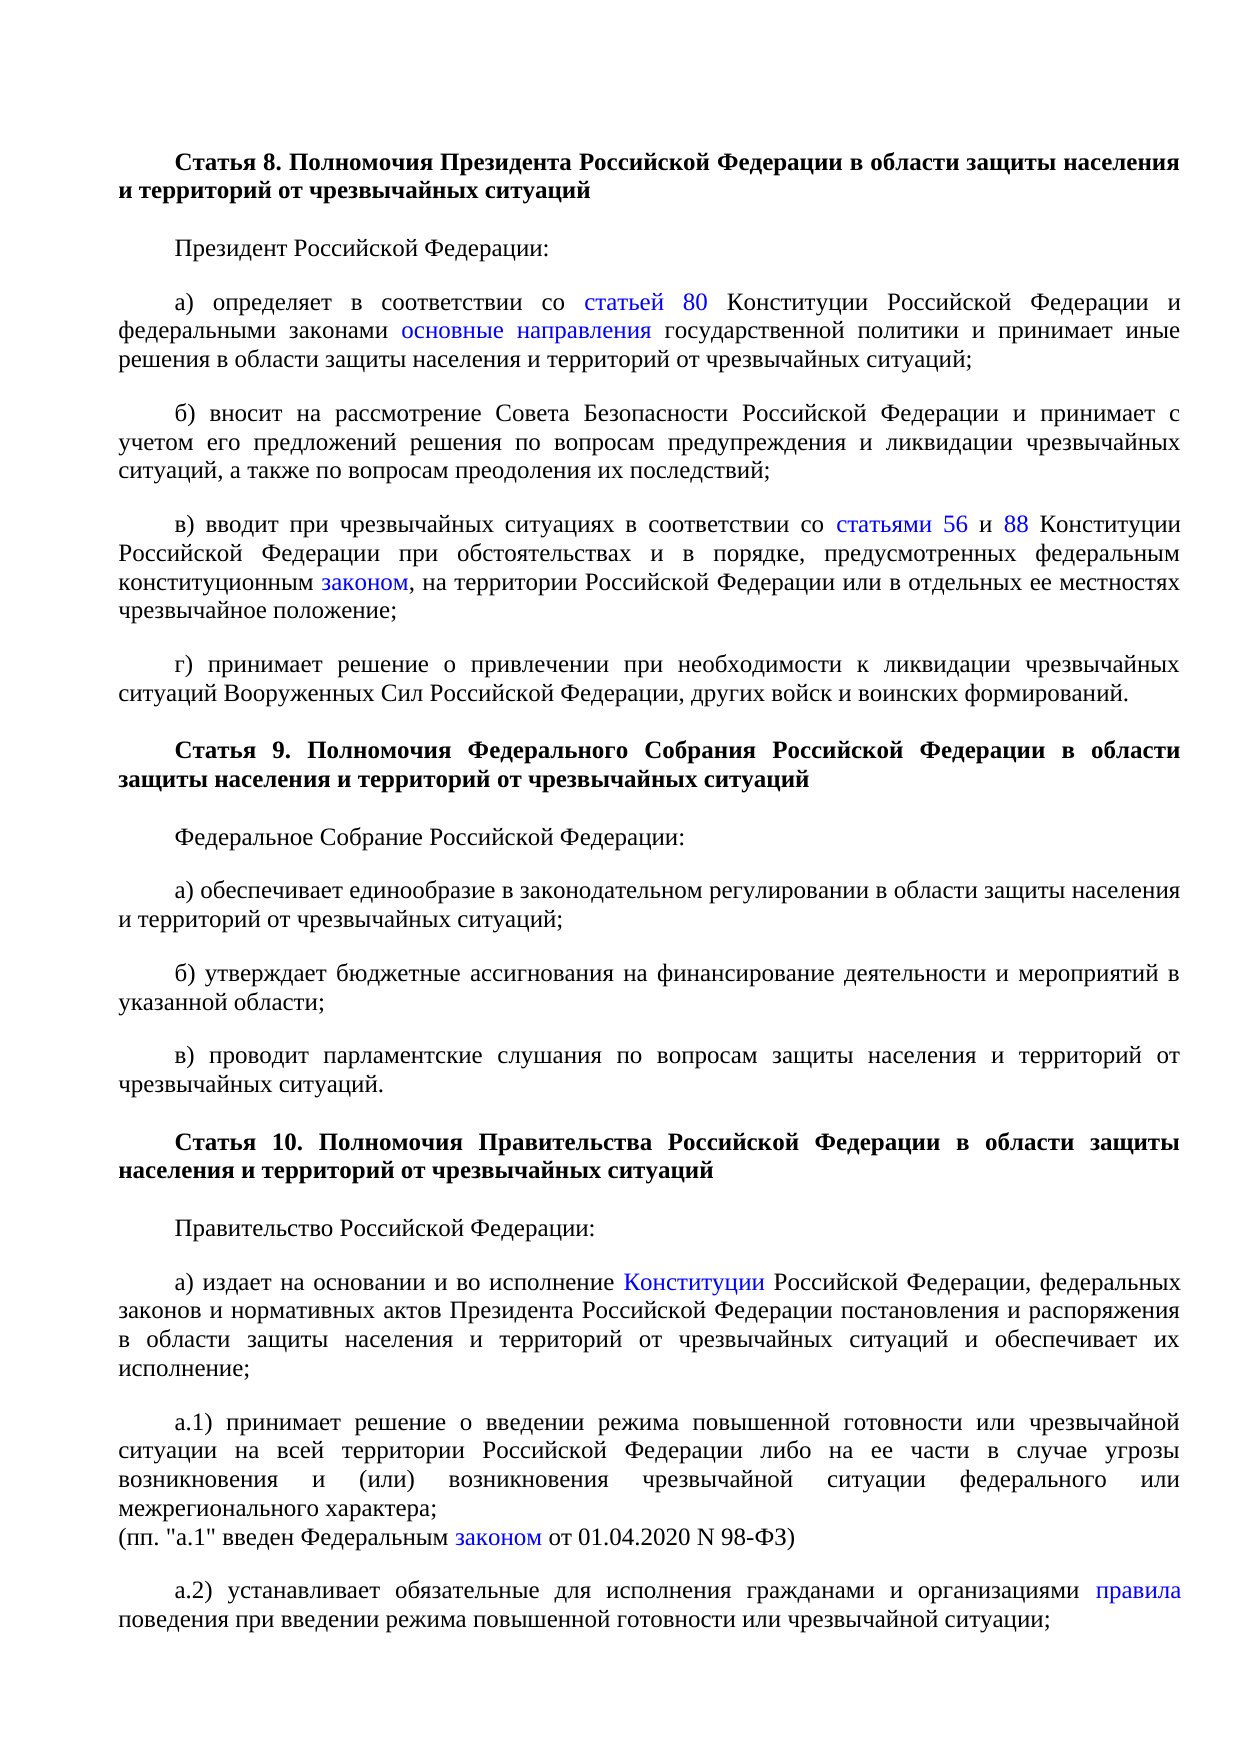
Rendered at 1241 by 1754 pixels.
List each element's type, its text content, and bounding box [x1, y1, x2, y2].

text в) вводит при чрезвычайных ситуациях в соответствии со статьями 56 и 88 Конституции Российской Федерации при обстоятельствах и в порядке, предусмотренных федеральным конституционным законом, на территории Российской Федерации или в отдельных ее местностях чрезвычайное положение; [118, 509, 1181, 624]
title Статья 9. Полномочия Федерального Собрания Российской Федерации в области защиты населения и территорий от чрезвычайных ситуаций [118, 736, 1181, 793]
text Президент Российской Федерации: [118, 233, 1181, 262]
title Статья 10. Полномочия Правительства Российской Федерации в области защиты населения и территорий от чрезвычайных ситуаций [118, 1127, 1181, 1184]
text Федеральное Собрание Российской Федерации: [118, 822, 1181, 851]
text а) определяет в соответствии со статьей 80 Конституции Российской Федерации и федеральными законами основные направления государственной политики и принимает иные решения в области защиты населения и территорий от чрезвычайных ситуаций; [118, 287, 1181, 373]
text а.1) принимает решение о введении режима повышенной готовности или чрезвычайной ситуации на всей территории Российской Федерации либо на ее части в случае угрозы возникновения и (или) возникновения чрезвычайной ситуации федерального или межрегионального характера; [118, 1407, 1181, 1522]
text (пп. "а.1" введен Федеральным законом от 01.04.2020 N 98-ФЗ) [118, 1522, 1181, 1551]
text Правительство Российской Федерации: [118, 1213, 1181, 1242]
text б) утверждает бюджетные ассигнования на финансирование деятельности и мероприятий в указанной области; [118, 958, 1181, 1016]
text а) издает на основании и во исполнение Конституции Российской Федерации, федеральных законов и нормативных актов Президента Российской Федерации постановления и распоряжения в области защиты населения и территорий от чрезвычайных ситуаций и обеспечивает их исполнение; [118, 1267, 1181, 1382]
text г) принимает решение о привлечении при необходимости к ликвидации чрезвычайных ситуаций Вооруженных Сил Российской Федерации, других войск и воинских формирований. [118, 649, 1181, 707]
text а.2) устанавливает обязательные для исполнения гражданами и организациями правила поведения при введении режима повышенной готовности или чрезвычайной ситуации; [118, 1576, 1181, 1633]
title Статья 8. Полномочия Президента Российской Федерации в области защиты населения и территорий от чрезвычайных ситуаций [118, 147, 1181, 204]
text а) обеспечивает единообразие в законодательном регулировании в области защиты населения и территорий от чрезвычайных ситуаций; [118, 876, 1181, 933]
text в) проводит парламентские слушания по вопросам защиты населения и территорий от чрезвычайных ситуаций. [118, 1041, 1181, 1098]
text б) вносит на рассмотрение Совета Безопасности Российской Федерации и принимает с учетом его предложений решения по вопросам предупреждения и ликвидации чрезвычайных ситуаций, а также по вопросам преодоления их последствий; [118, 398, 1181, 484]
